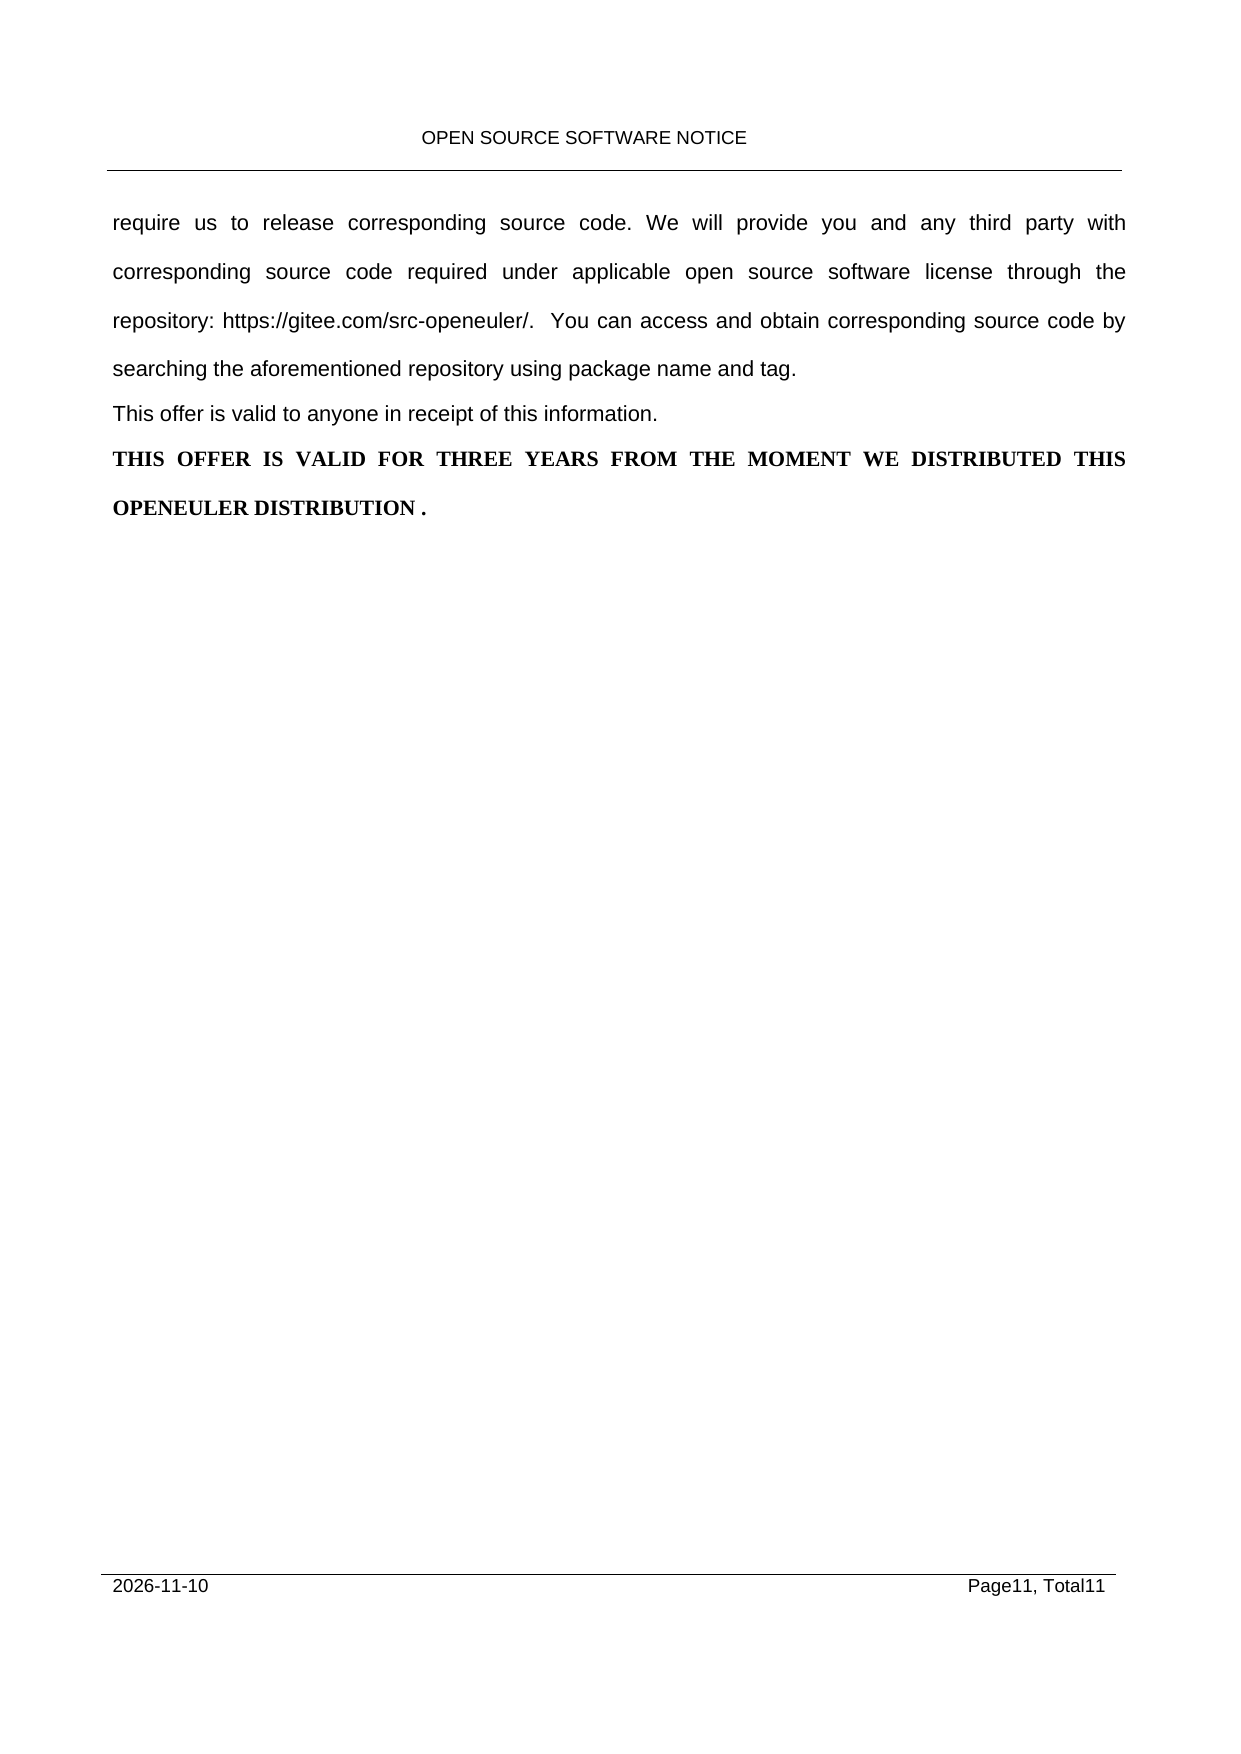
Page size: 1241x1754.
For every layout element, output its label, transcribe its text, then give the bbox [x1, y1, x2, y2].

text THIS OFFER IS VALID FOR THREE YEARS FROM THE MOMENT WE DISTRIBUTED THIS OPENEULER DISTRIBUTION . [112, 443, 1128, 524]
text This offer is valid to anyone in receipt of this information. [112, 398, 1128, 430]
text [112, 206, 1128, 385]
